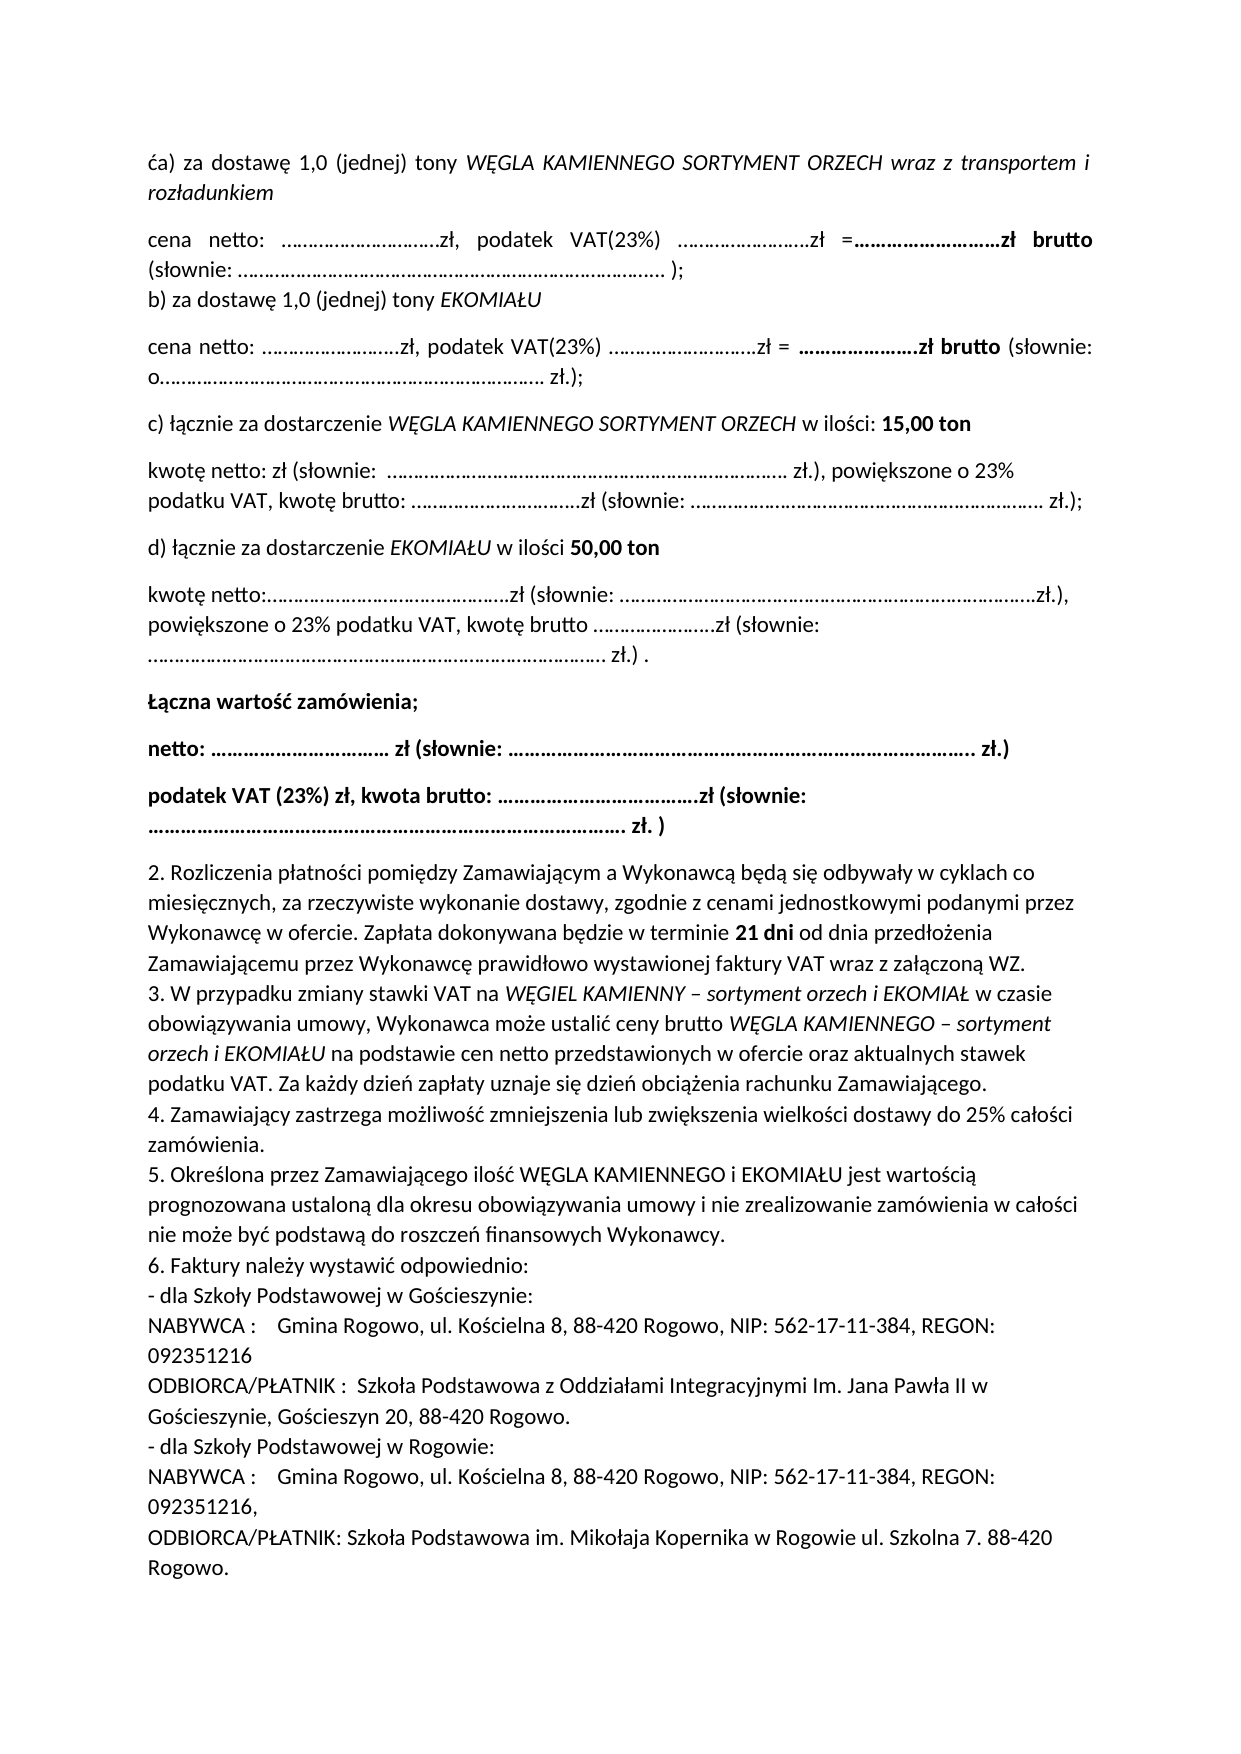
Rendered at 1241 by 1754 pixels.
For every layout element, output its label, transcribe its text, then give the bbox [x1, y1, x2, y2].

text netto: …………………………… zł (słownie: ………………………………………………………………………….. zł.) [148, 734, 1093, 762]
text Łączna wartość zamówienia; [148, 687, 1093, 715]
text kwotę netto: zł (słownie: …………………………………………………………………. zł.), powiększone o 23% podatku VAT, kwotę brutto: …………………………..zł (słownie: …………………………………………………………. zł.); [148, 456, 1093, 514]
text c) łącznie za dostarczenie WĘGLA KAMIENNEGO SORTYMENT ORZECH w ilości: 15,00 ton [148, 409, 1093, 437]
text cena netto: ……………………..zł, podatek VAT(23%) ……………………….zł = ………………….zł brutto (słownie: o………………………………………………………………. zł.); [148, 332, 1093, 390]
text d) łącznie za dostarczenie EKOMIAŁU w ilości 50,00 ton [148, 533, 1093, 561]
text ća) za dostawę 1,0 (jednej) tony WĘGLA KAMIENNEGO SORTYMENT ORZECH wraz z transportem i rozładunkiem [148, 148, 1093, 206]
text podatek VAT (23%) zł, kwota brutto: ……………………………….zł (słownie: ……………………………………………………………………………. zł. ) [148, 781, 1093, 839]
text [148, 858, 1093, 1581]
text cena netto: …………………………zł, podatek VAT(23%) …………………….zł =………………………zł brutto (słownie: ……………………………………………………………………... ); b) za dostawę 1,0 (jednej) tony EKOMIAŁU [148, 225, 1093, 313]
text kwotę netto:……………………………………….zł (słownie: …………………………………………………………………….zł.), powiększone o 23% podatku VAT, kwotę brutto …………………..zł (słownie: …………………………………………………………………………… zł.) . [148, 580, 1093, 668]
